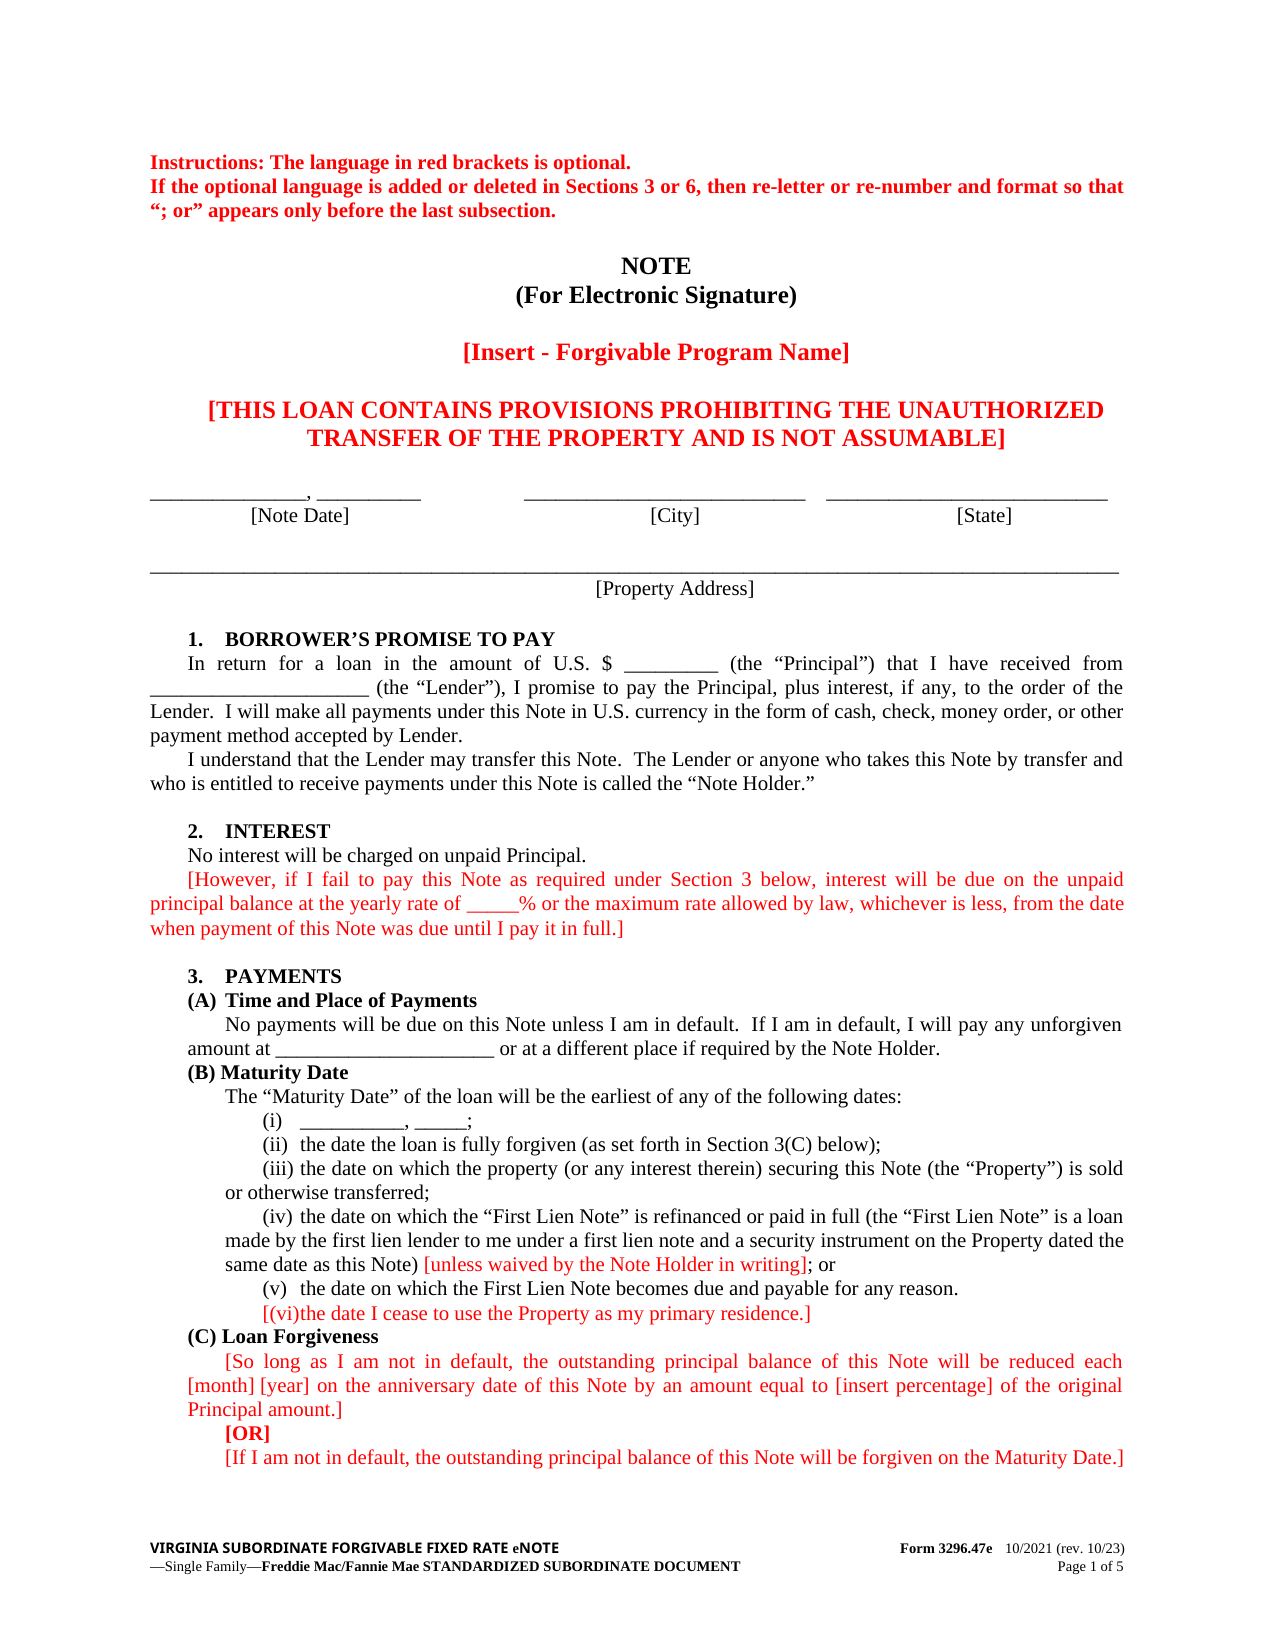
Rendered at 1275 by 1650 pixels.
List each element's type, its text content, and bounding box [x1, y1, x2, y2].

text (iv) the date on which the “First Lien Note” is refinanced or paid in full (the “First Lien Note” is a loan made by the first lien lender to me under a first lien note and a security instrument on the Property dated the same date as this Note) [unless waived by the Note Holder in writing]; or [225, 1204, 1125, 1276]
title [THIS LOAN CONTAINS PROVISIONS PROHIBITING THE UNAUTHORIZED [150, 395, 1125, 423]
text [So long as I am not in default, the outstanding principal balance of this Note will be reduced each [month] [year] on the anniversary date of this Note by an amount equal to [insert percentage] of the original Principal amount.] [187, 1348, 1125, 1421]
text [Note Date] [City] [State] [150, 503, 1125, 527]
title If the optional language is added or deleted in Sections 3 or 6, then re-letter or re-number and format so that “; or” appears only before the last subsection. [150, 174, 1125, 222]
text [OR] [187, 1421, 1125, 1445]
text [However, if I fail to pay this Note as required under Section 3 below, interest will be due on the unpaid principal balance at the yearly rate of _____% or the maximum rate allowed by law, whichever is less, from the date when payment of this Note was due until I pay it in full.] [150, 867, 1125, 939]
text [(vi) the date I cease to use the Property as my primary residence.] [225, 1300, 1125, 1324]
title [Insert - Forgivable Program Name] [150, 337, 1125, 366]
text 2. INTEREST [150, 819, 1125, 843]
text (C) Loan Forgiveness [150, 1324, 1125, 1348]
text (B) Maturity Date [150, 1060, 1125, 1084]
text [Property Address] [150, 576, 1125, 599]
text _______________, __________ ___________________________ ___________________________ [150, 479, 1125, 503]
text _____________________________________________________________________________________________ [150, 551, 1125, 576]
title NOTE [150, 251, 1125, 280]
text (v) the date on which the First Lien Note becomes due and payable for any reason. [225, 1276, 1125, 1300]
title TRANSFER OF THE PROPERTY AND IS NOT ASSUMABLE] [150, 423, 1125, 452]
text I understand that the Lender may transfer this Note. The Lender or anyone who takes this Note by transfer and who is entitled to receive payments under this Note is called the “Note Holder.” [150, 747, 1125, 795]
text [If I am not in default, the outstanding principal balance of this Note will be forgiven on the Maturity Date.] [187, 1445, 1125, 1469]
title (For Electronic Signature) [150, 280, 1125, 308]
text 3. PAYMENTS [150, 963, 1125, 988]
text (ii) the date the loan is fully forgiven (as set forth in Section 3(C) below); [225, 1132, 1125, 1156]
text No payments will be due on this Note unless I am in default. If I am in default, I will pay any unforgiven amount at _____________________ or at a different place if required by the Note Holder. [187, 1012, 1125, 1060]
text In return for a loan in the amount of U.S. $ _________ (the “Principal”) that I have received from _____________________ (the “Lender”), I promise to pay the Principal, plus interest, if any, to the order of the Lender. I will make all payments under this Note in U.S. currency in the form of cash, check, money order, or other payment method accepted by Lender. [150, 651, 1125, 747]
text (iii) the date on which the property (or any interest therein) securing this Note (the “Property”) is sold or otherwise transferred; [225, 1156, 1125, 1204]
text The “Maturity Date” of the loan will be the earliest of any of the following dates: [150, 1084, 1125, 1108]
text (i) __________, _____; [225, 1108, 1125, 1132]
title Instructions: The language in red brackets is optional. [150, 150, 1125, 174]
text 1. BORROWER’S PROMISE TO PAY [150, 627, 1125, 651]
text No interest will be charged on unpaid Principal. [150, 843, 1125, 867]
text (A) Time and Place of Payments [150, 988, 1125, 1012]
